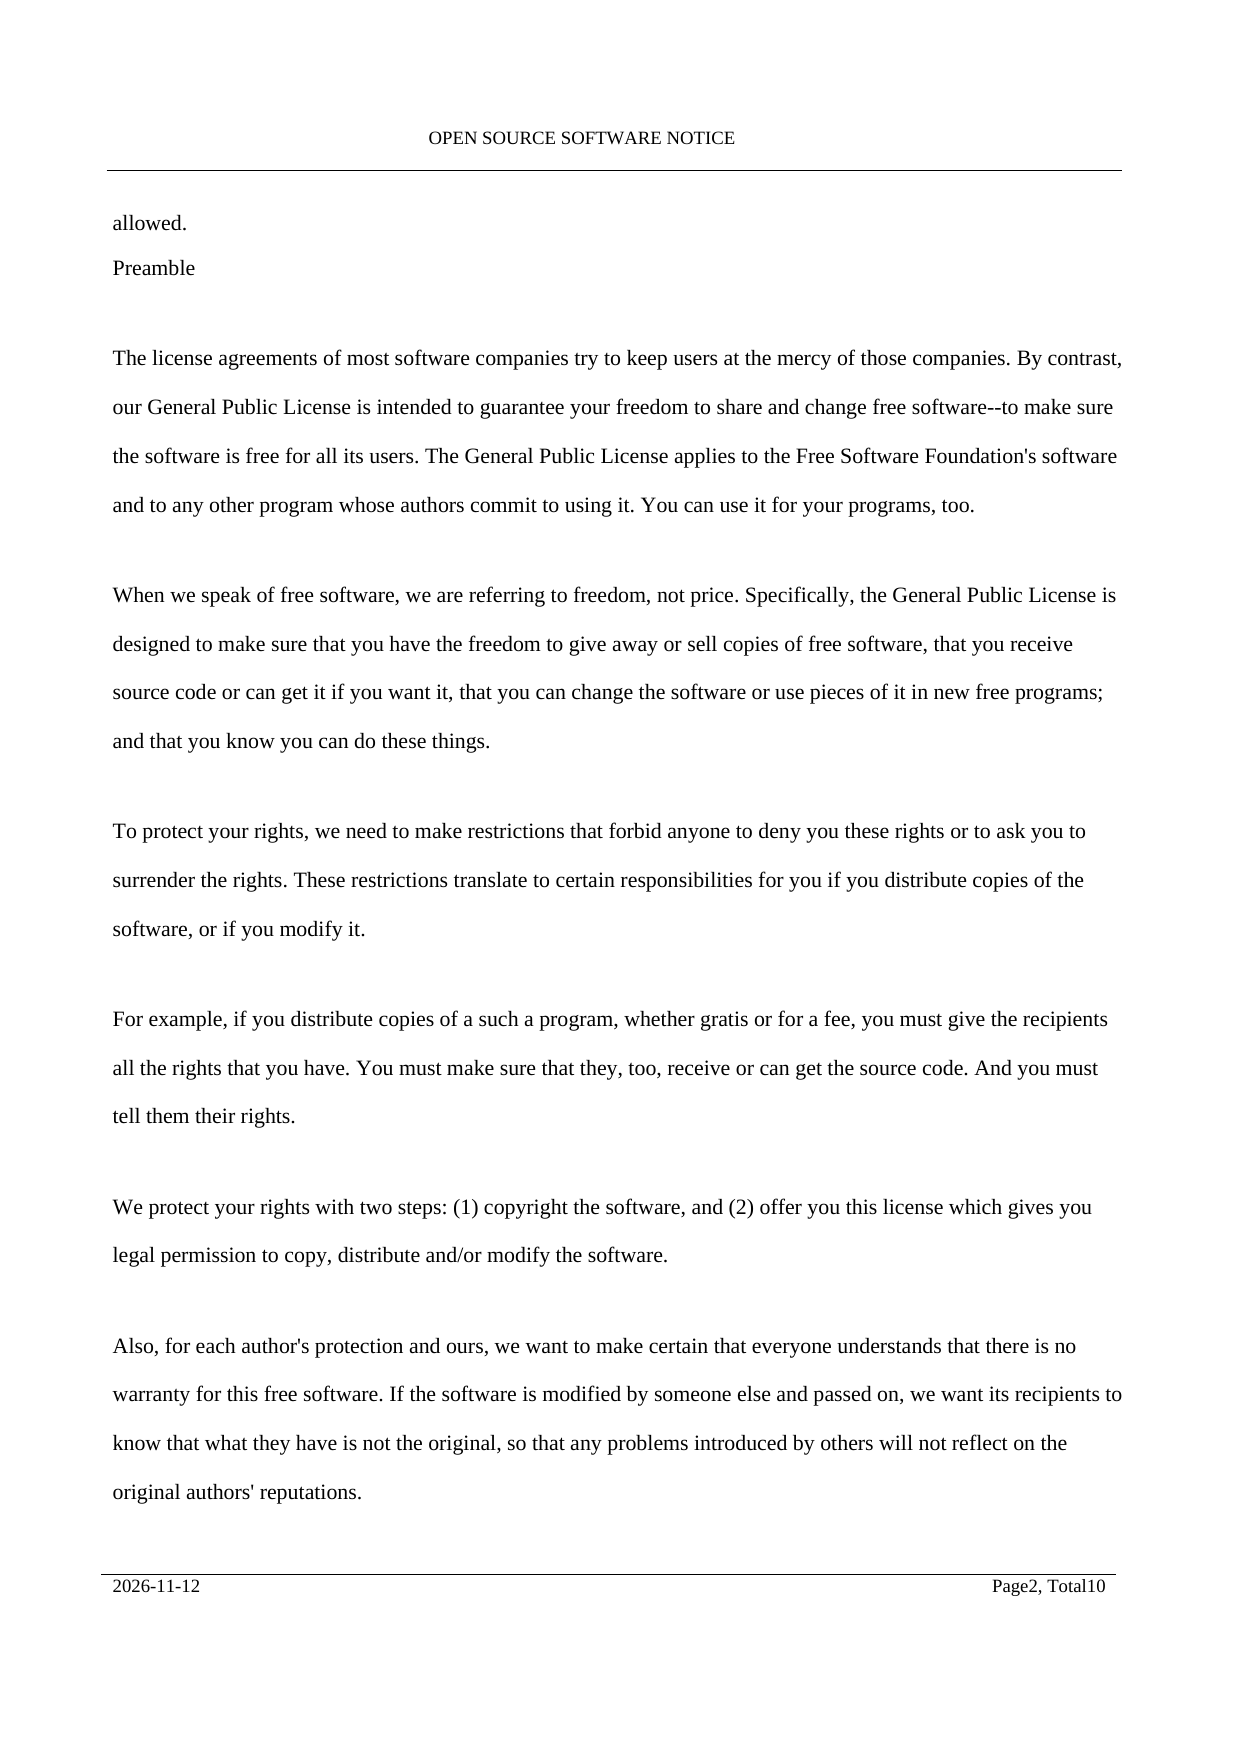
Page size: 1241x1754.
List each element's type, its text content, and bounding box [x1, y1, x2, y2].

text The license agreements of most software companies try to keep users at the mercy of those companies. By contrast, our General Public License is intended to guarantee your freedom to share and change free software--to make sure the software is free for all its users. The General Public License applies to the Free Software Foundation's software and to any other program whose authors commit to using it. You can use it for your programs, too. [112, 342, 1128, 520]
text We protect your rights with two steps: (1) copyright the software, and (2) offer you this license which gives you legal permission to copy, distribute and/or modify the software. [112, 1190, 1128, 1271]
text For example, if you distribute copies of a such a program, whether gratis or for a fee, you must give the recipients all the rights that you have. You must make sure that they, too, receive or can get the source code. And you must tell them their rights. [112, 1002, 1128, 1132]
text Also, for each author's protection and ours, we want to make certain that everyone understands that there is no warranty for this free software. If the software is modified by someone else and passed on, we want its recipients to know that what they have is not the original, so that any problems introduced by others will not reflect on the original authors' reputations. [112, 1329, 1128, 1508]
text To protect your rights, we need to make restrictions that forbid anyone to deny you these rights or to ask you to surrender the rights. These restrictions translate to certain responsibilities for you if you distribute copies of the software, or if you modify it. [112, 814, 1128, 944]
text Preamble [112, 251, 1128, 284]
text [112, 206, 1128, 239]
text When we speak of free software, we are referring to freedom, not price. Specifically, the General Public License is designed to make sure that you have the freedom to give away or sell copies of free software, that you receive source code or can get it if you want it, that you can change the software or use pieces of it in new free programs; and that you know you can do these things. [112, 578, 1128, 757]
